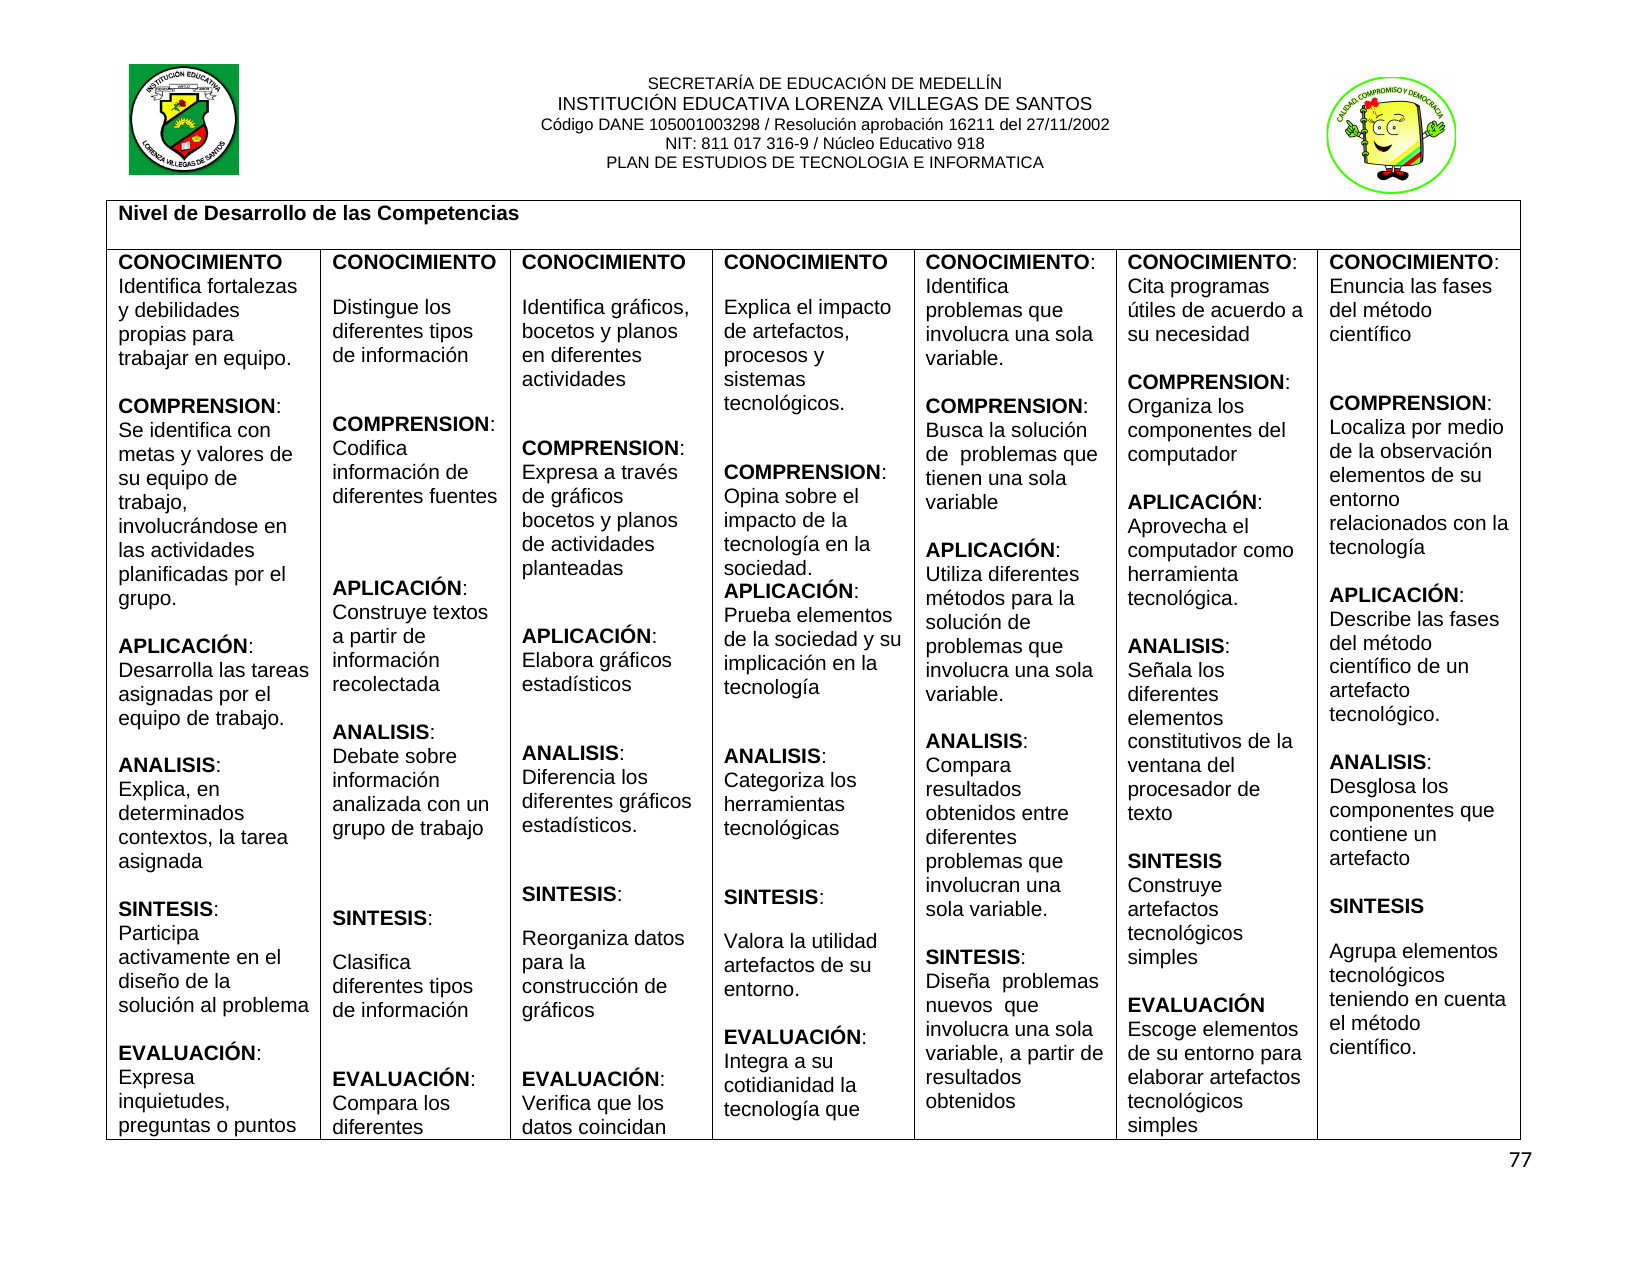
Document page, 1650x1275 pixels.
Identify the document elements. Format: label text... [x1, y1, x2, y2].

table_cell Nivel de Desarrollo de las Competencias [107, 201, 1520, 249]
picture [128, 64, 240, 175]
picture [1326, 77, 1457, 194]
